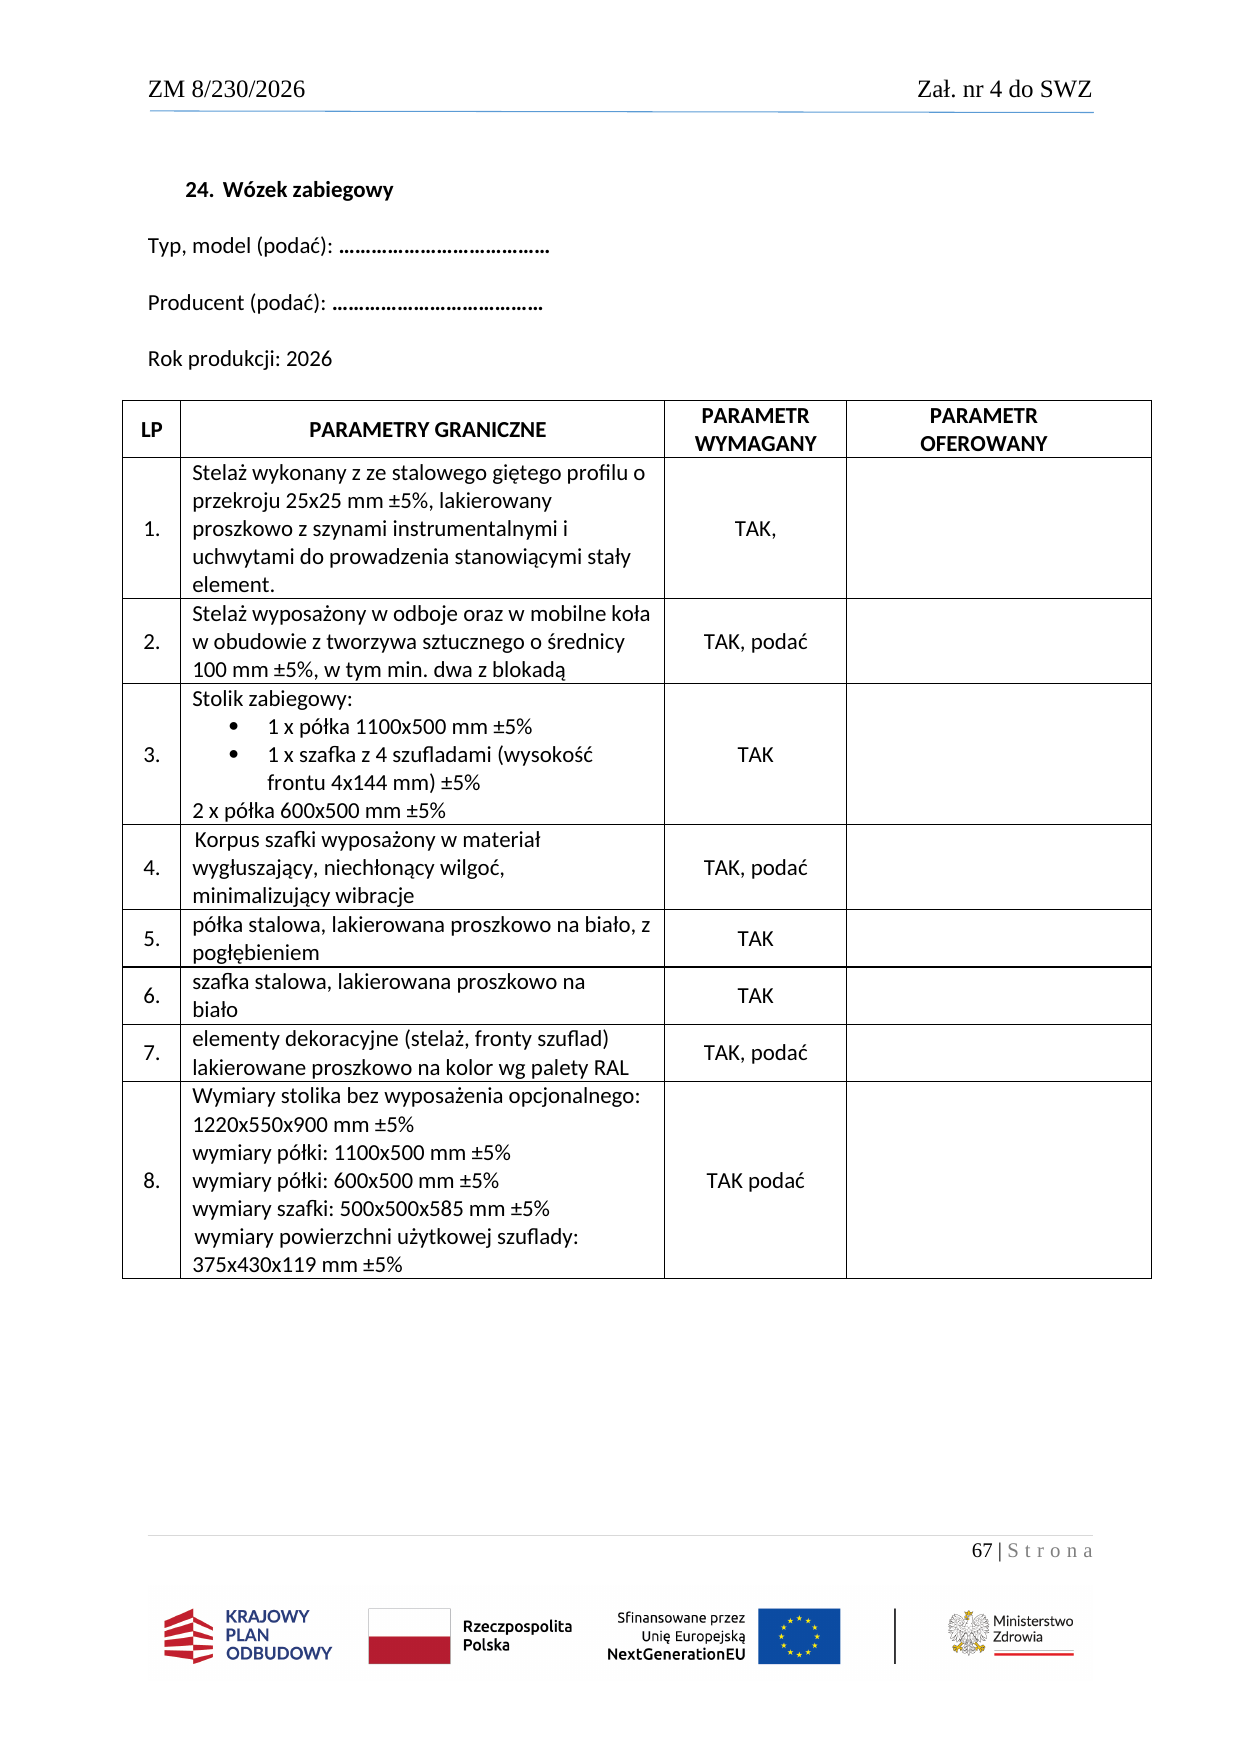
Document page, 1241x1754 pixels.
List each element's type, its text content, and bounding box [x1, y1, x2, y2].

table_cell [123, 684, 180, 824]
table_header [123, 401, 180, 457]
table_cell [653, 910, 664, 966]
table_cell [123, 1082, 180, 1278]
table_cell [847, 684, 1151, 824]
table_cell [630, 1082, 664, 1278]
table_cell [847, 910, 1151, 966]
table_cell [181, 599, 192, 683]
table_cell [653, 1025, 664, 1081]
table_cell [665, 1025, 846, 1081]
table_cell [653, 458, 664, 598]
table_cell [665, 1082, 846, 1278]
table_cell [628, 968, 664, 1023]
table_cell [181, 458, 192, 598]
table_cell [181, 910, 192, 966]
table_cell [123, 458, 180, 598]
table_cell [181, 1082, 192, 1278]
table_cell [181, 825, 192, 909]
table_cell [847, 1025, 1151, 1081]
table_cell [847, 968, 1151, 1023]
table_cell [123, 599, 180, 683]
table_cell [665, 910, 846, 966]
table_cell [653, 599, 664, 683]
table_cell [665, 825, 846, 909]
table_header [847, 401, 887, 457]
subtitle Producent (podać): ………………………………… [148, 288, 1093, 316]
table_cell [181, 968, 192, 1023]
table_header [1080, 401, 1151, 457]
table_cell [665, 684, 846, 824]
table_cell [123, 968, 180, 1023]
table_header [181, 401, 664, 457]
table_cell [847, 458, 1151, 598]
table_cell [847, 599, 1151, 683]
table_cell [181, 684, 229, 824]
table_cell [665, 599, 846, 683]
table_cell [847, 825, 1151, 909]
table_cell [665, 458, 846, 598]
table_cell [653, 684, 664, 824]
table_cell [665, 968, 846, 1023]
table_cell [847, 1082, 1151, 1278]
picture [147, 1585, 1093, 1681]
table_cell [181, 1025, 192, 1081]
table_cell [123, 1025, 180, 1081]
list Wózek zabiegowy [185, 176, 1093, 204]
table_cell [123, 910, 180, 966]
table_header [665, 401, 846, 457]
subtitle Rok produkcji: 2026 [148, 344, 1093, 372]
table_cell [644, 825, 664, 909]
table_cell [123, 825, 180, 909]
subtitle Typ, model (podać): ………………………………… [148, 232, 1093, 260]
